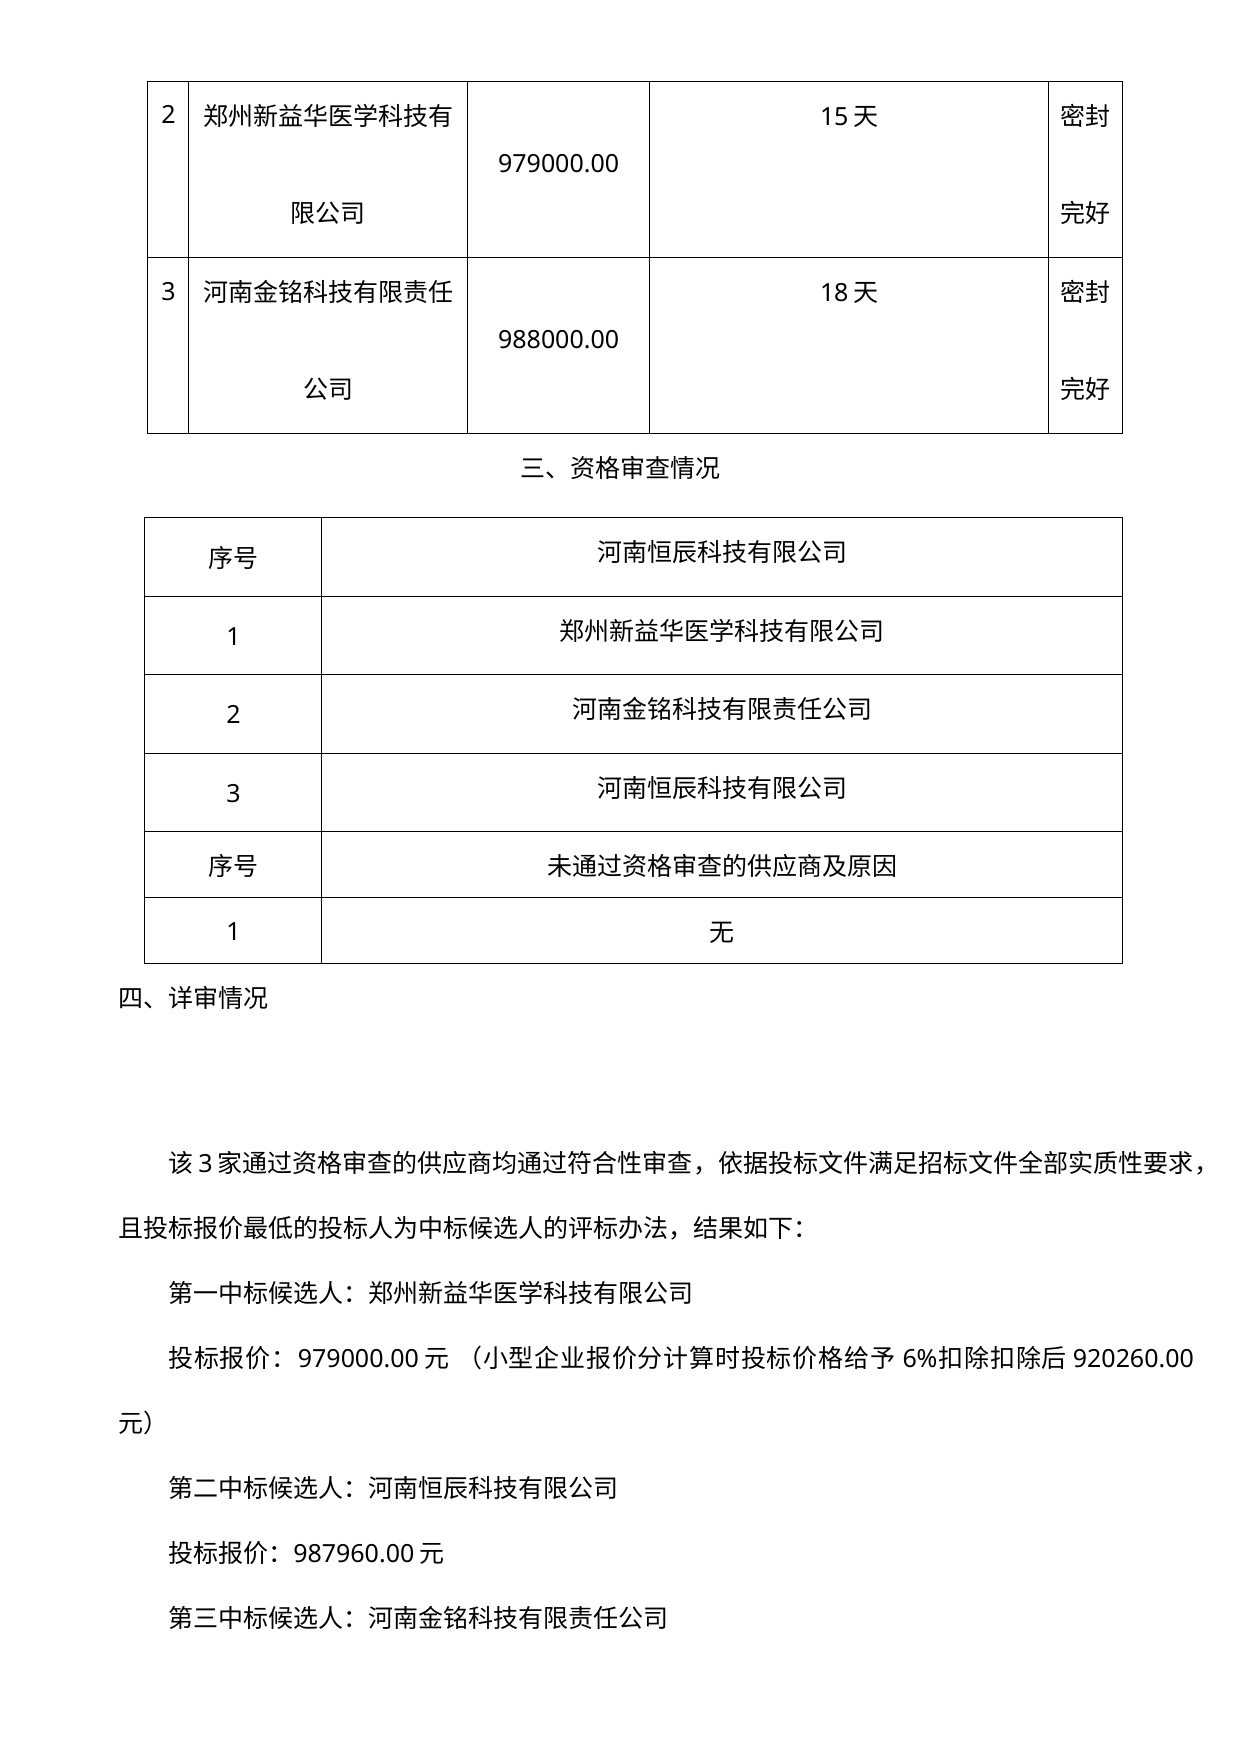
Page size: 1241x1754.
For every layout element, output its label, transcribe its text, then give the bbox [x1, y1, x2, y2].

table_cell 密封完好 [1049, 258, 1122, 433]
table_header 序号 [145, 518, 321, 596]
table_cell 河南金铭科技有限责任公司 [322, 675, 1122, 753]
table_cell 序号 [145, 832, 321, 897]
table_cell 郑州新益华医学科技有限公司 [189, 82, 467, 257]
table_cell 郑州新益华医学科技有限公司 [322, 597, 1122, 674]
text 四、详审情况 [118, 964, 1122, 1029]
table_cell 988000.00 [468, 258, 649, 433]
table_cell 1 [145, 597, 321, 674]
table_cell 1 [145, 898, 321, 963]
text 该3家通过资格审查的供应商均通过符合性审查，依据投标文件满足招标文件全部实质性要求，且投标报价最低的投标人为中标候选人的评标办法，结果如下： [118, 1129, 1194, 1259]
table_cell 未通过资格审查的供应商及原因 [322, 832, 1122, 897]
table_cell 2 [148, 82, 188, 257]
table_cell 2 [145, 675, 321, 753]
table_cell 15天 [650, 82, 1048, 257]
text 第三中标候选人：河南金铭科技有限责任公司 [118, 1584, 1194, 1649]
table_cell 无 [322, 898, 1122, 963]
table_cell 河南金铭科技有限责任公司 [189, 258, 467, 433]
text 投标报价：979000.00元 （小型企业报价分计算时投标价格给予6%扣除扣除后920260.00元） [118, 1324, 1194, 1454]
table_header 河南恒辰科技有限公司 [322, 518, 1122, 596]
table_cell 密封完好 [1049, 82, 1122, 257]
table_cell 979000.00 [468, 82, 649, 257]
table_cell 3 [145, 754, 321, 831]
text 投标报价：987960.00元 [118, 1519, 1194, 1584]
text 三、资格审查情况 [118, 434, 1122, 499]
table_cell 河南恒辰科技有限公司 [322, 754, 1122, 831]
table_cell 3 [148, 258, 188, 433]
text 第二中标候选人：河南恒辰科技有限公司 [118, 1454, 1194, 1519]
text 第一中标候选人：郑州新益华医学科技有限公司 [118, 1259, 1194, 1324]
table_cell 18天 [650, 258, 1048, 433]
